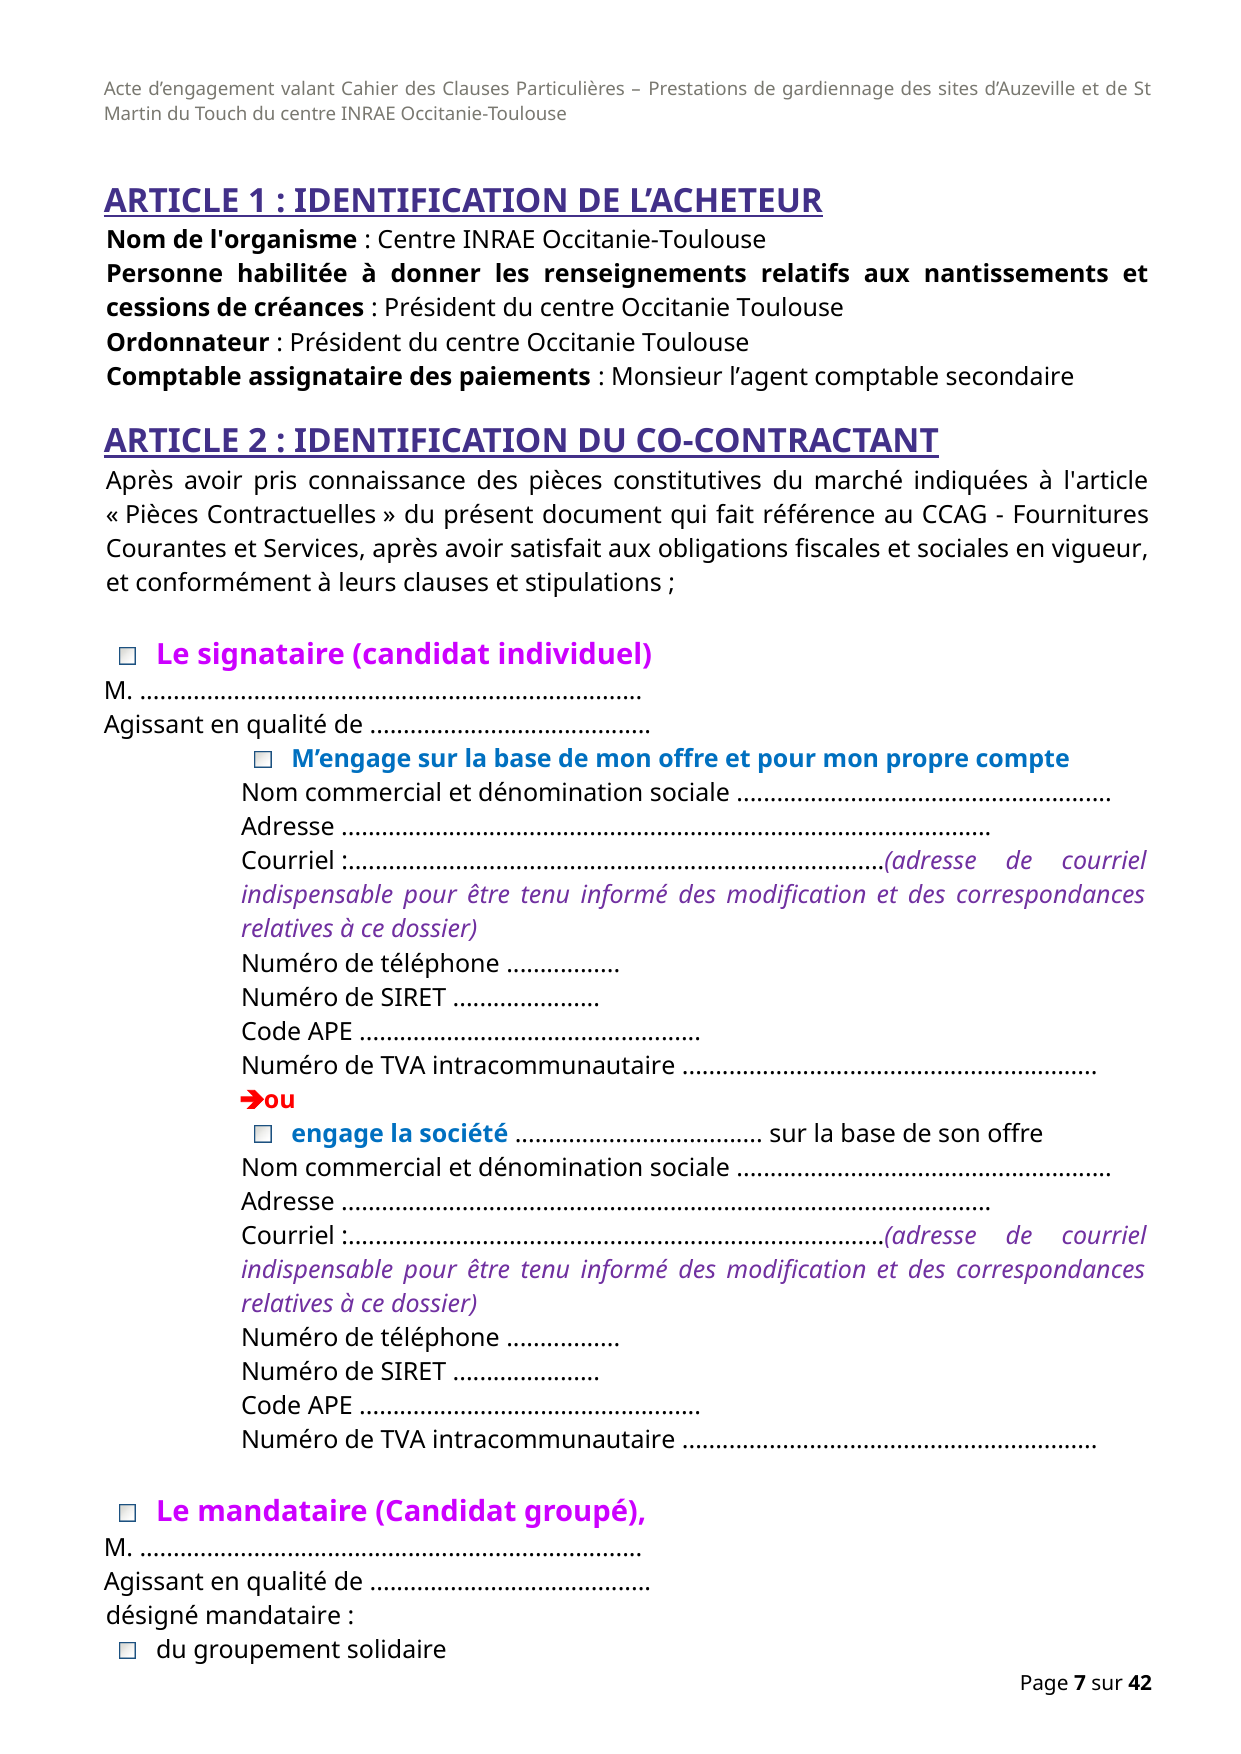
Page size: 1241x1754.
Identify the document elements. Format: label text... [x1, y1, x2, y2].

text Numéro de SIRET ...................... [241, 1354, 1150, 1388]
text Comptable assignataire des paiements : Monsieur l’agent comptable secondaire [106, 358, 1149, 392]
text désigné mandataire : [106, 1598, 1150, 1632]
text Numéro de SIRET ...................... [241, 979, 1150, 1013]
text Agissant en qualité de .......................................... [103, 1564, 1152, 1598]
text Agissant en qualité de .......................................... [103, 707, 1152, 741]
text Personne habilitée à donner les renseignements relatifs aux nantissements et cessions de créances : Président du centre Occitanie Toulouse [106, 256, 1149, 324]
text Code APE ................................................... [241, 1388, 1150, 1422]
picture [254, 751, 272, 768]
text Numéro de TVA intracommunautaire .............................................................. [241, 1047, 1150, 1081]
picture [119, 1504, 136, 1522]
text Numéro de téléphone ................. [241, 945, 1150, 979]
text ou [239, 1081, 1152, 1116]
list engage la société ..................................... sur la base de son offre [253, 1116, 1152, 1149]
list M’engage sur la base de mon offre et pour mon propre compte [253, 741, 1152, 775]
text Nom de l'organisme : Centre INRAE Occitanie-Toulouse [106, 222, 1149, 256]
list Le signataire (candidat individuel) [118, 633, 1152, 673]
text Numéro de TVA intracommunautaire .............................................................. [241, 1422, 1150, 1456]
text Après avoir pris connaissance des pièces constitutives du marché indiquées à l'article « Pièces Contractuelles » du présent document qui fait référence au CCAG - Fournitures Courantes et Services, après avoir satisfait aux obligations fiscales et sociales en vigueur, et conformément à leurs clauses et stipulations ; [106, 463, 1150, 599]
text Ordonnateur : Président du centre Occitanie Toulouse [106, 324, 1149, 358]
picture [254, 1125, 272, 1143]
text Nom commercial et dénomination sociale ........................................................ [241, 1149, 1150, 1184]
text Adresse ................................................................................................. [241, 809, 1150, 843]
picture [119, 647, 136, 665]
list du groupement solidaire [118, 1632, 1152, 1666]
picture [119, 1642, 136, 1659]
text Adresse ................................................................................................. [241, 1184, 1150, 1218]
list Le mandataire (Candidat groupé), [118, 1490, 1152, 1530]
text Code APE ................................................... [241, 1013, 1150, 1047]
text M. ........................................................................... [103, 673, 1152, 707]
subtitle Article 1 : identification de l’acheteur [103, 177, 1152, 222]
text Nom commercial et dénomination sociale ........................................................ [241, 775, 1150, 809]
text M. ........................................................................... [103, 1530, 1152, 1564]
subtitle Article 2 : identification du co-Contractant [103, 417, 1152, 463]
text Numéro de téléphone ................. [241, 1320, 1150, 1354]
